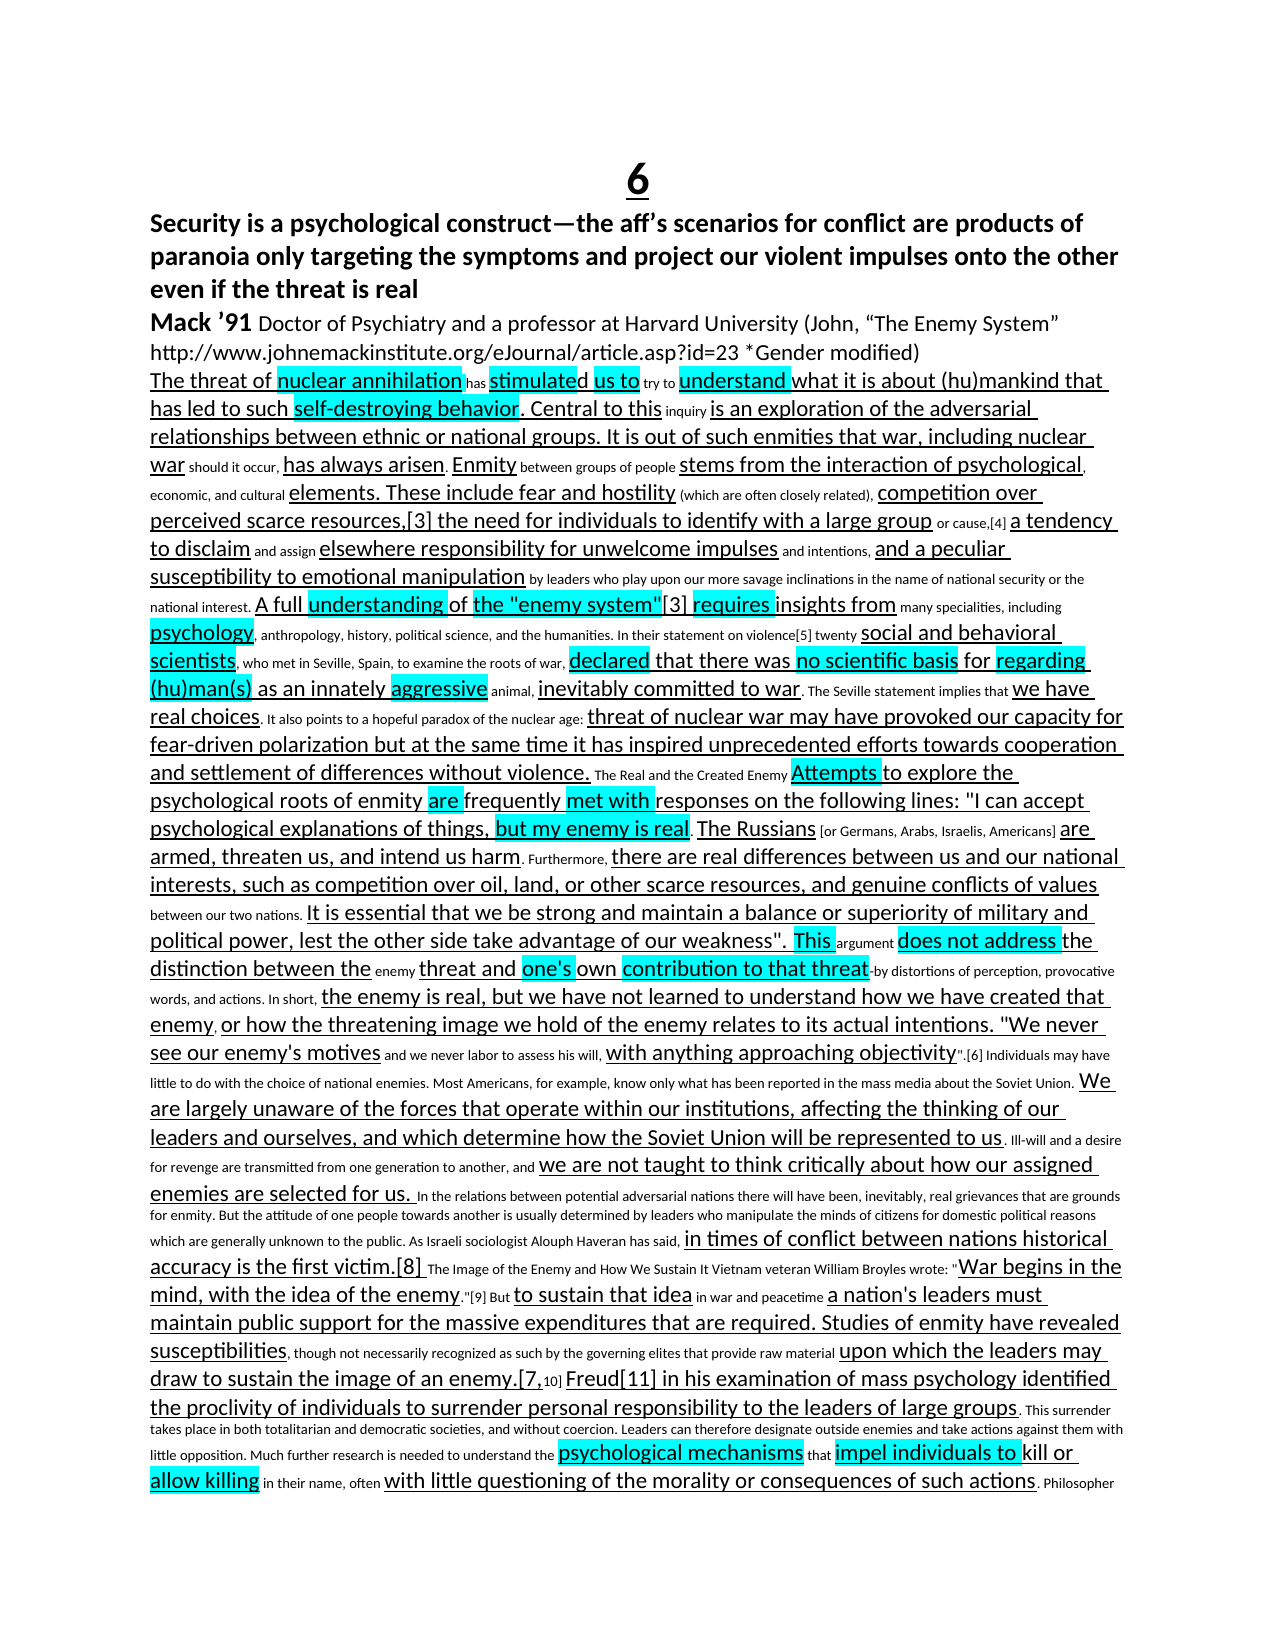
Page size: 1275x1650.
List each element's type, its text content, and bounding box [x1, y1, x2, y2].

text Security is a psychological construct—the aff’s scenarios for conflict are products of paranoia only targeting the symptoms and project our violent impulses onto the other even if the threat is real [150, 206, 1125, 305]
text Mack ’91 Doctor of Psychiatry and a professor at Harvard University (John, “The Enemy System” http://www.johnemackinstitute.org/eJournal/article.asp?id=23 *Gender modified) [150, 305, 1125, 366]
subtitle 6 [150, 150, 1125, 206]
